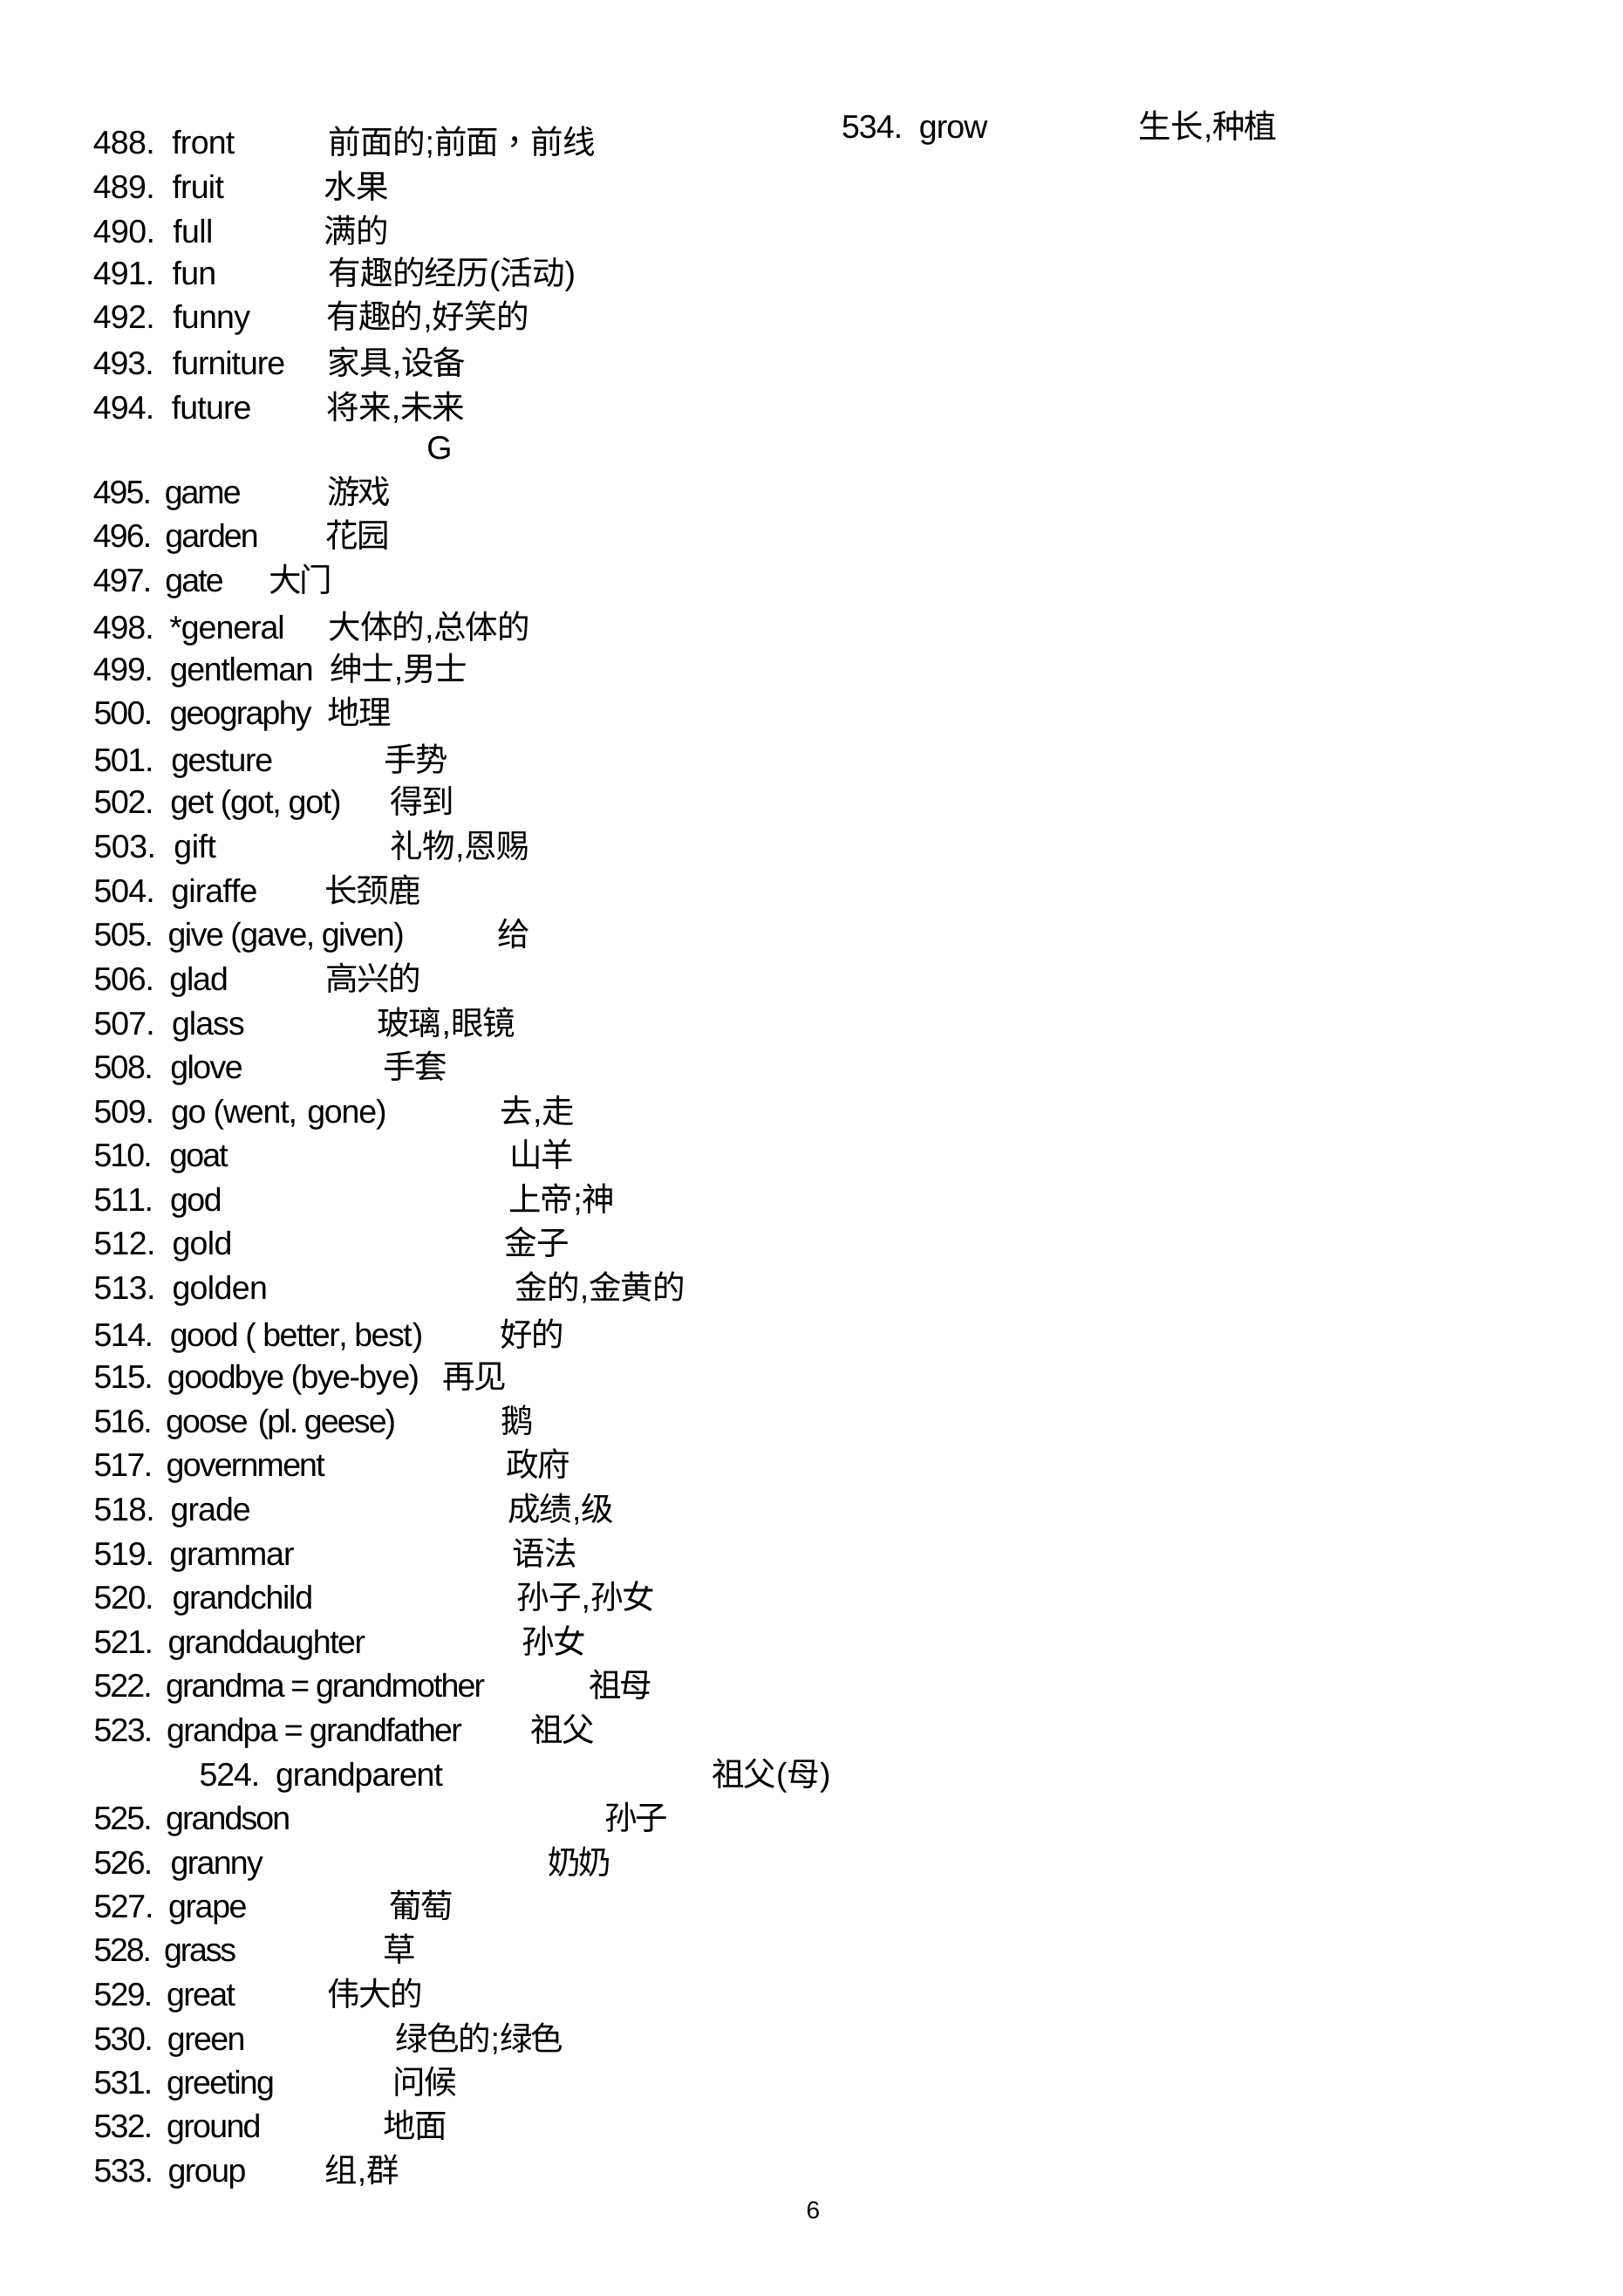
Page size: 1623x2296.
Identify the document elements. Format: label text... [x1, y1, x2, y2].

text 531. greeting 问候 [93, 2061, 831, 2101]
text 528. grass 草 [93, 1931, 831, 1970]
text 520. grandchild 孙子,孙女 [93, 1576, 831, 1617]
text 512. gold 金子 [93, 1223, 831, 1263]
text 532. ground 地面 [93, 2106, 831, 2146]
text 525. grandson 孙子 [93, 1798, 831, 1838]
text 497. gate 大门 [93, 559, 831, 600]
text 524. grandparent 祖父(母) [93, 1753, 831, 1794]
text 490. full 满的 [93, 208, 831, 252]
text 491. fun 有趣的经历(活动) [93, 252, 831, 292]
text 523. grandpa = grandfather 祖父 [93, 1709, 831, 1750]
text 522. grandma = grandmother 祖母 [93, 1664, 831, 1705]
text G [426, 436, 831, 465]
text 507. glass 玻璃,眼镜 [93, 1002, 831, 1042]
text 488. front 前面的;前面，前线 [93, 120, 831, 162]
text 494. future 将来,未来 [93, 385, 831, 427]
text 521. granddaughter 孙女 [93, 1621, 831, 1661]
text 502. get (got, got) 得到 [93, 782, 831, 822]
text 509. go (went, gone) 去,走 [93, 1090, 831, 1131]
text 526. granny 奶奶 [93, 1843, 831, 1882]
text 513. golden 金的,金黄的 [93, 1268, 831, 1308]
text 501. gesture 手势 [93, 736, 831, 782]
text 516. goose (pl. geese) 鹅 [93, 1400, 831, 1440]
text 496. garden 花园 [93, 516, 831, 556]
text 519. grammar 语法 [93, 1534, 831, 1573]
text 498. *general 大体的,总体的 [93, 604, 831, 648]
text 505. give (gave, given) 给 [93, 914, 831, 954]
text 499. gentleman 绅士,男士 [93, 648, 831, 688]
text 510. goat 山羊 [93, 1135, 831, 1175]
text 492. funny 有趣的,好笑的 [93, 296, 831, 337]
text 514. good ( better, best) 好的 [93, 1311, 831, 1356]
text 518. grade 成绩,级 [93, 1488, 831, 1529]
text 495. game 游戏 [93, 473, 831, 511]
text 511. god 上帝;神 [93, 1179, 831, 1220]
text 503. gift 礼物,恩赐 [93, 825, 831, 866]
text 527. grape 葡萄 [93, 1888, 831, 1925]
text 529. great 伟大的 [93, 1973, 831, 2013]
text 530. green 绿色的;绿色 [93, 2019, 831, 2058]
text 517. government 政府 [93, 1445, 831, 1485]
text 506. glad 高兴的 [93, 958, 831, 998]
text 534. grow 生长,种植 [842, 110, 1467, 146]
text 489. fruit 水果 [93, 163, 831, 208]
text 493. furniture 家具,设备 [93, 340, 831, 383]
text 504. giraffe 长颈鹿 [93, 870, 831, 910]
text 515. goodbye (bye-bye) 再见 [93, 1356, 831, 1397]
text 508. glove 手套 [93, 1046, 831, 1087]
text 500. geography 地理 [93, 693, 831, 733]
text 533. group 组,群 [93, 2152, 831, 2190]
